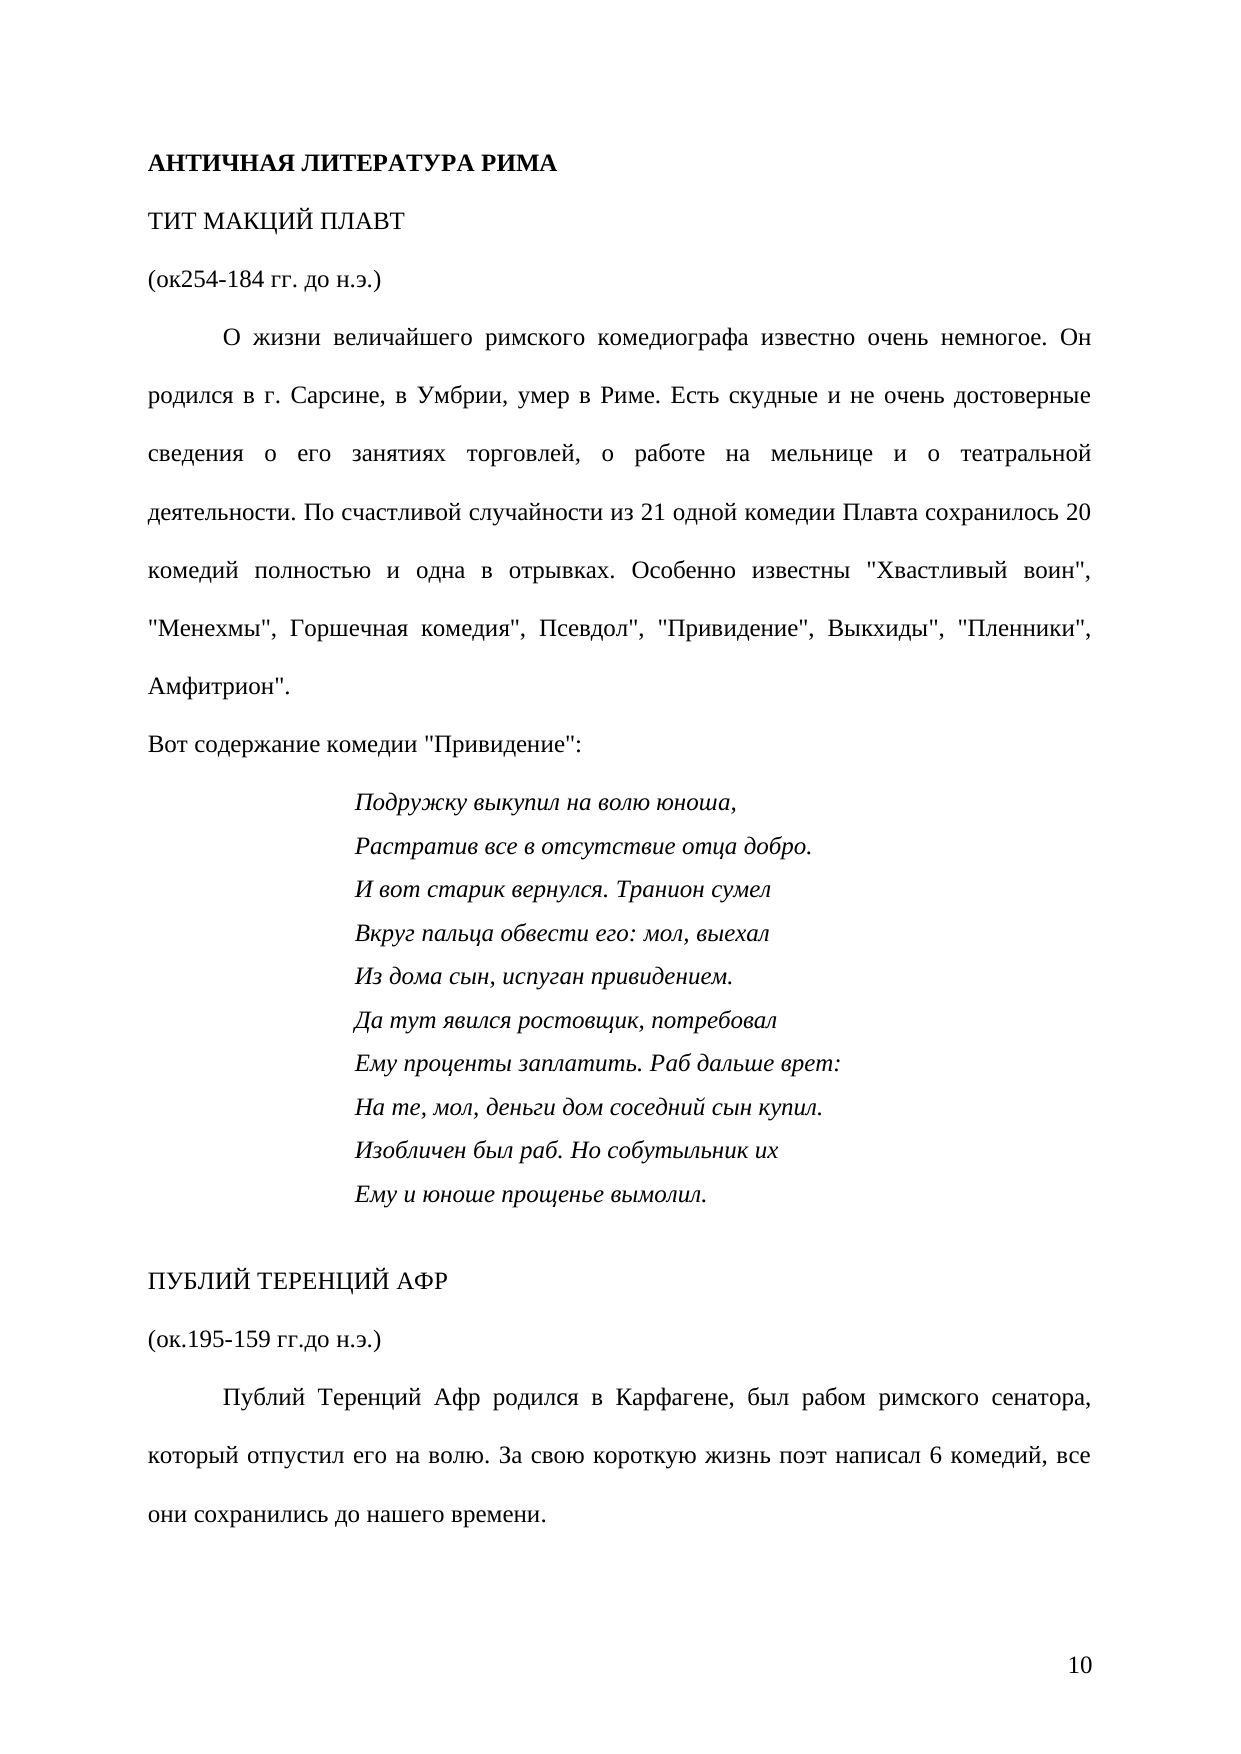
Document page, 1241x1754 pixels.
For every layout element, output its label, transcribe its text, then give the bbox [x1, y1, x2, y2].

text Вкруг пальца обвести его: мол, выехал [148, 918, 1092, 947]
text Растратив все в отсутствие отца добро. [148, 831, 1092, 860]
text (ок.195-159 гг.до н.э.) [148, 1324, 1092, 1353]
text Да тут явился ростовщик, потребовал [148, 1005, 1092, 1034]
text Изобличен был раб. Но собутыльник их [148, 1135, 1092, 1164]
text Ему и юноше прощенье вымолил. [148, 1179, 1092, 1208]
text ТИТ МАКЦИЙ ПЛАВТ [148, 206, 1092, 235]
text АНТИЧНАЯ ЛИТЕРАТУРА РИМА [148, 148, 1092, 177]
text (ок254-184 гг. до н.э.) [148, 264, 1092, 293]
text Подружку выкупил на волю юноша, [148, 787, 1092, 816]
text Ему проценты заплатить. Раб дальше врет: [148, 1048, 1092, 1077]
text Вот содержание комедии "Привидение": [148, 729, 1092, 758]
text ПУБЛИЙ ТЕРЕНЦИЙ АФР [148, 1266, 1092, 1295]
text На те, мол, деньги дом соседний сын купил. [148, 1092, 1092, 1121]
text Публий Теренций Афр родился в Карфагене, был рабом римского сенатора, который отпустил его на волю. За свою короткую жизнь поэт написал 6 комедий, все они сохранились до нашего времени. [148, 1382, 1092, 1528]
text И вот старик вернулся. Транион сумел [148, 874, 1092, 903]
text О жизни величайшего римского комедиографа известно очень немногое. Он родился в г. Сарсине, в Умбрии, умер в Риме. Есть скудные и не очень достоверные сведения о его занятиях торговлей, о работе на мельнице и о театральной деятельности. По счастливой случайности из 21 одной комедии Плавта сохранилось 20 комедий полностью и одна в отрывках. Особенно известны "Хвастливый воин", "Менехмы", Горшечная комедия", Псевдол", "Привидение", Выкхиды", "Пленники", Амфитрион". [148, 322, 1092, 700]
text Из дома сын, испуган привидением. [148, 961, 1092, 990]
